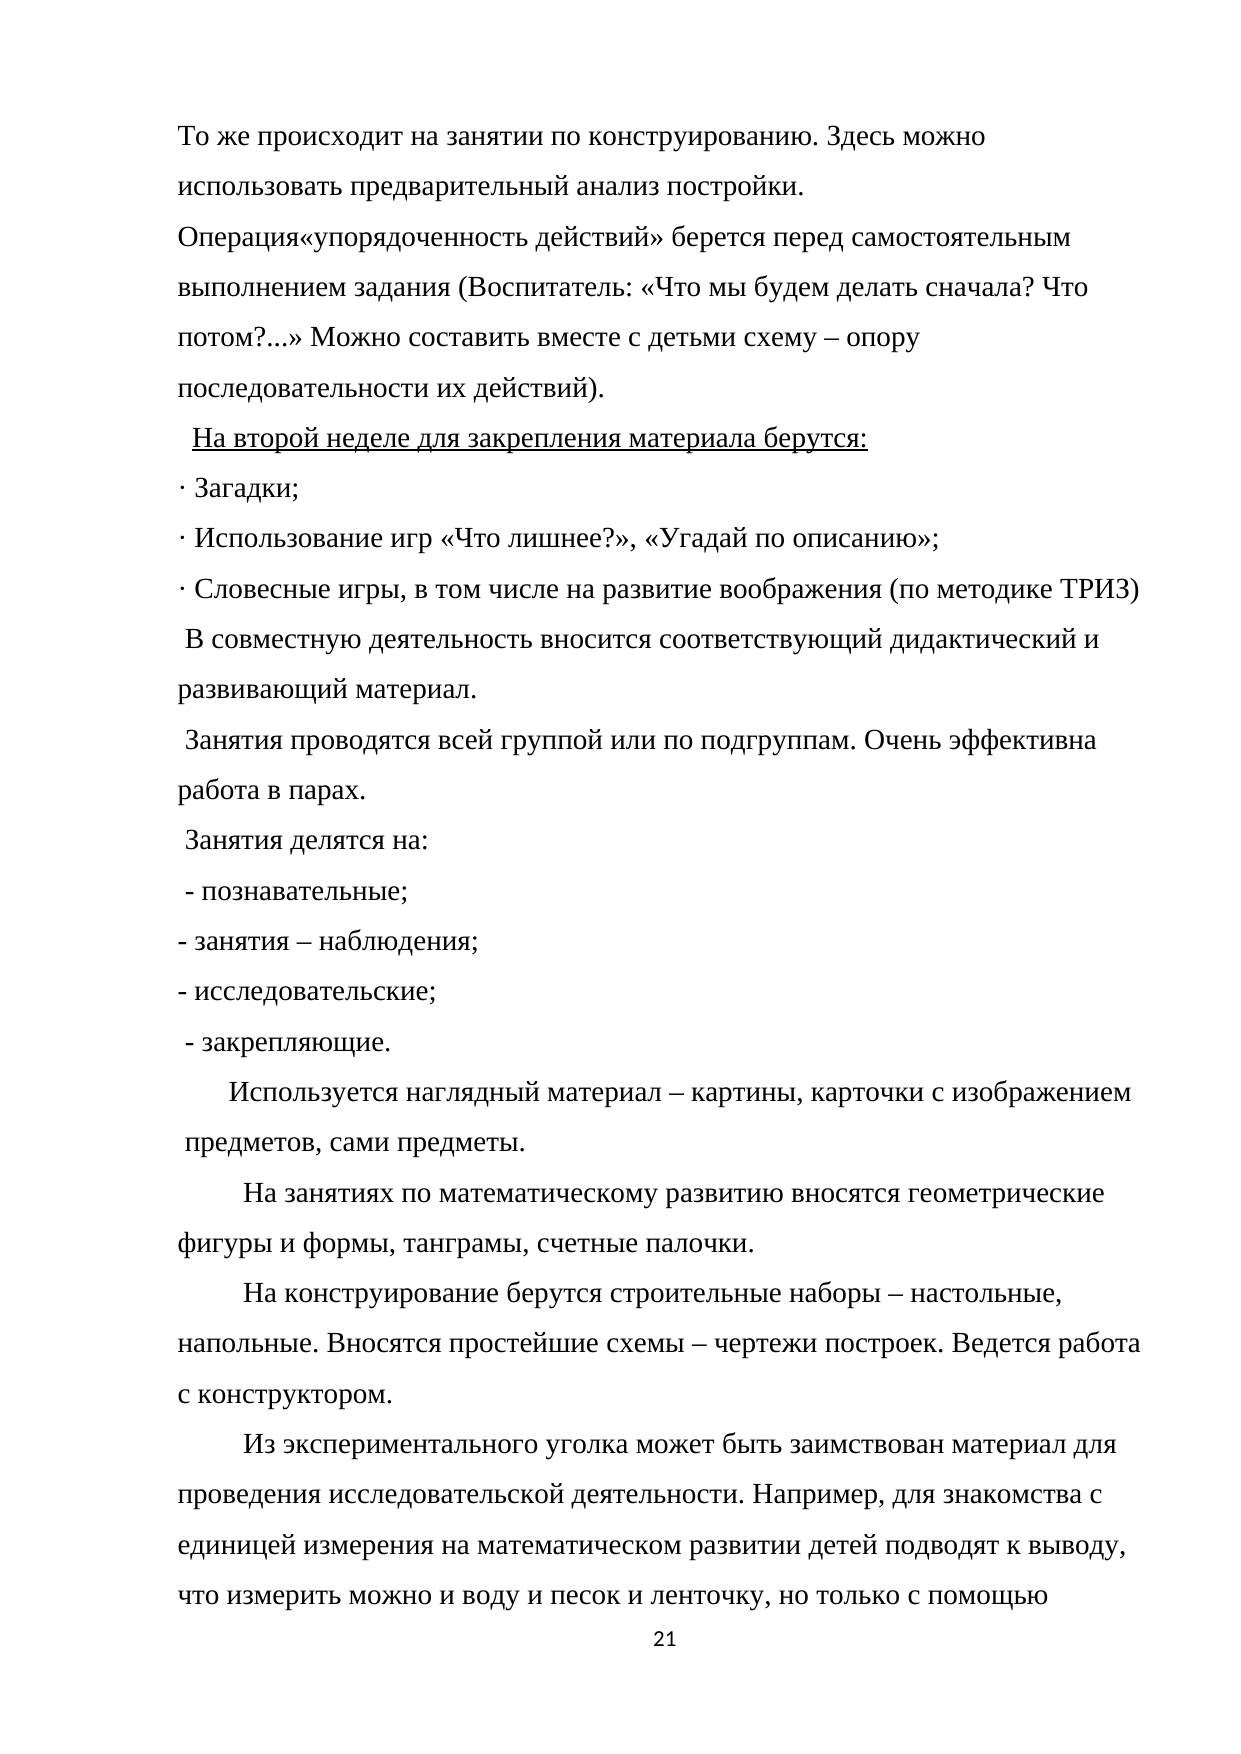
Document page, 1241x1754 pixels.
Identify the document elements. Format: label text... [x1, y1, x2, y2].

text В совместную деятельность вносится соответствующий дидактический и развивающий материал. [177, 621, 1152, 705]
text - занятия – наблюдения; [177, 923, 1152, 957]
text · Загадки; [177, 470, 1152, 504]
text На второй неделе для закрепления материала берутся: [177, 420, 1152, 453]
text - исследовательские; [177, 973, 1152, 1007]
text Используется наглядный материал – картины, карточки с изображением [177, 1074, 1152, 1108]
text То же происходит на занятии по конструированию. Здесь можно использовать предварительный анализ постройки. Операция«упорядоченность действий» берется перед самостоятельным выполнением задания (Воспитатель: «Что мы будем делать сначала? Что потом?...» Можно составить вместе с детьми схему – опору последовательности их действий). [177, 118, 1152, 403]
text · Словесные игры, в том числе на развитие воображения (по методике ТРИЗ) [177, 571, 1152, 604]
text - закрепляющие. [177, 1024, 1152, 1057]
text На занятиях по математическому развитию вносятся геометрические фигуры и формы, танграмы, счетные палочки. [177, 1175, 1152, 1258]
text предметов, сами предметы. [177, 1124, 1152, 1158]
text На конструирование берутся строительные наборы – настольные, напольные. Вносятся простейшие схемы – чертежи построек. Ведется работа с конструктором. [177, 1275, 1152, 1409]
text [177, 1426, 1152, 1611]
text Занятия проводятся всей группой или по подгруппам. Очень эффективна работа в парах. [177, 722, 1152, 806]
text - познавательные; [177, 873, 1152, 906]
text Занятия делятся на: [177, 822, 1152, 856]
text · Использование игр «Что лишнее?», «Угадай по описанию»; [177, 521, 1152, 554]
